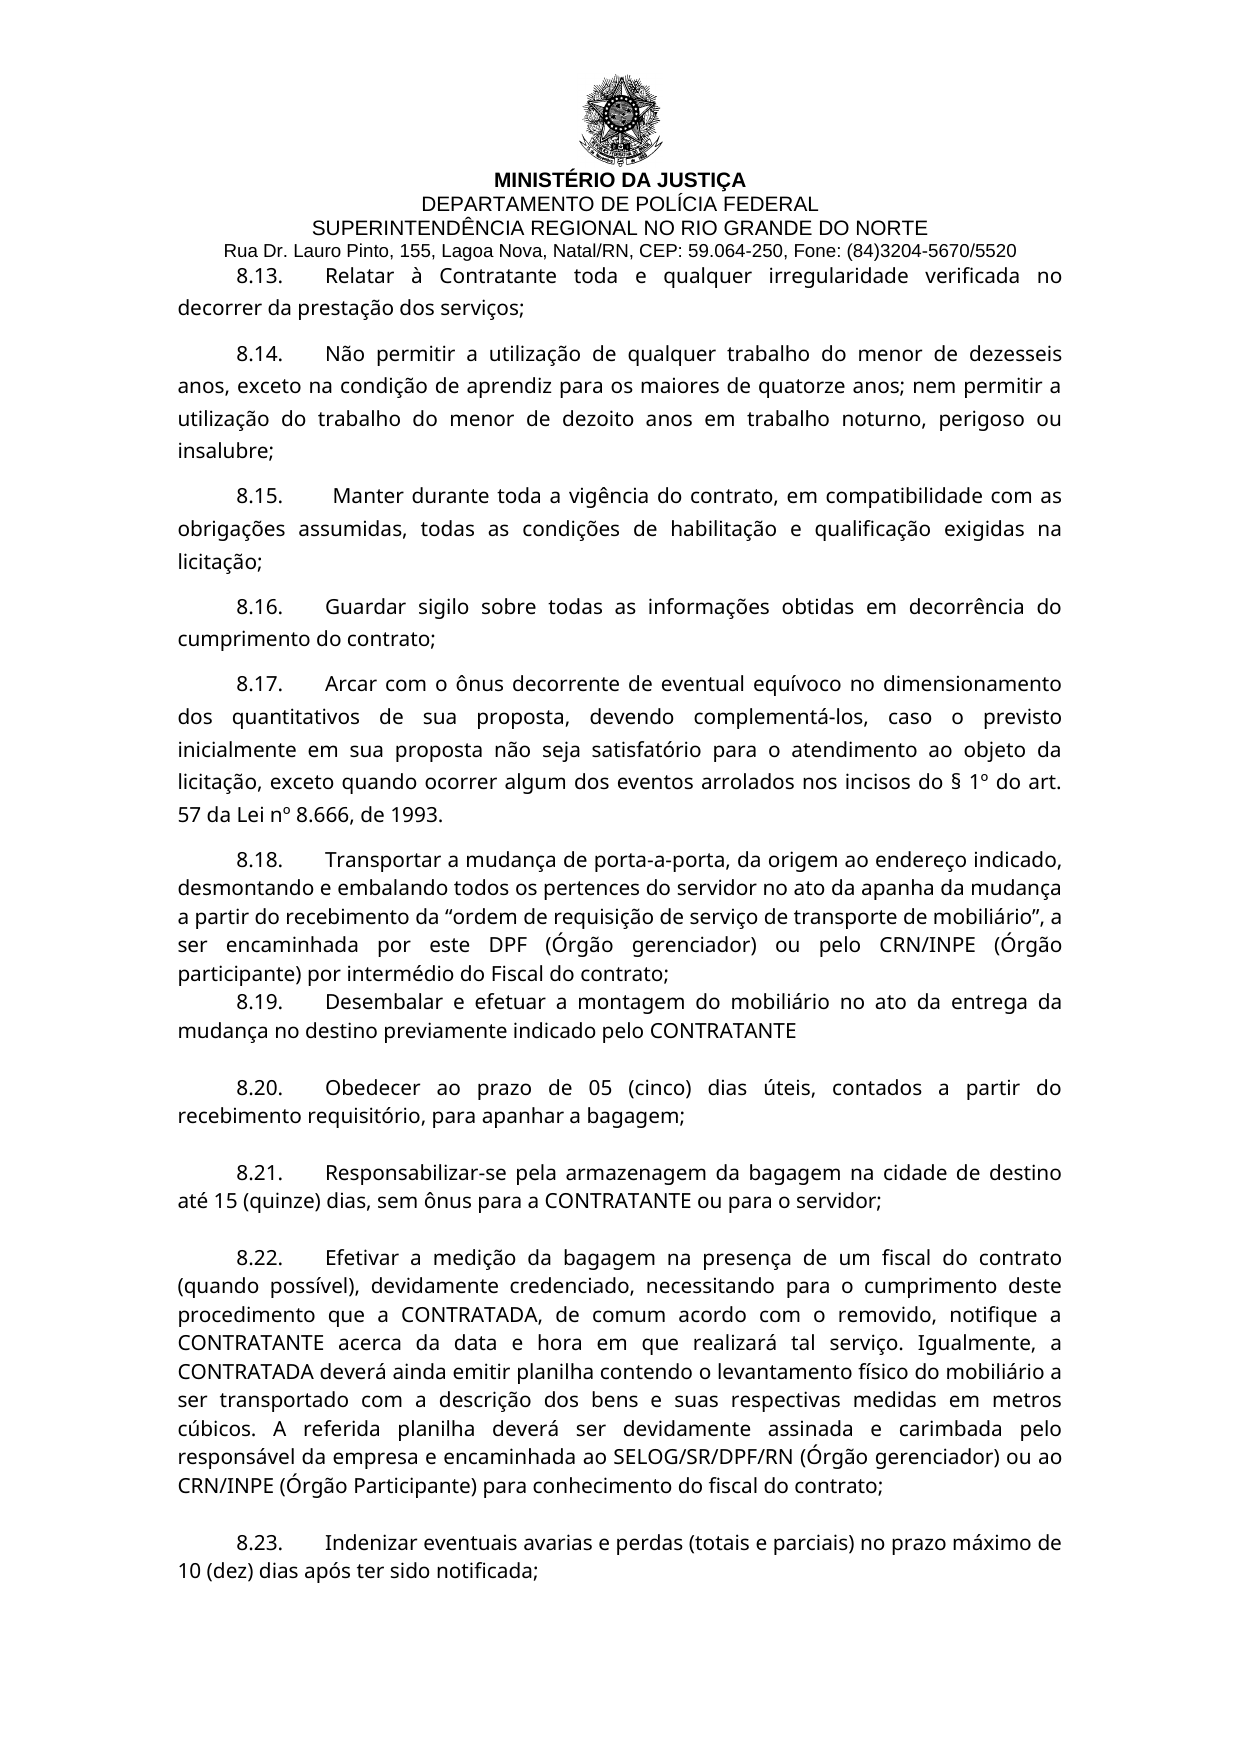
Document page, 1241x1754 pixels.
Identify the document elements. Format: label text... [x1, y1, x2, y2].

list Relatar à Contratante toda e qualquer irregularidade verificada no decorrer da prestação dos serviços; [177, 261, 1063, 322]
list Indenizar eventuais avarias e perdas (totais e parciais) no prazo máximo de 10 (dez) dias após ter sido notificada; [177, 1528, 1063, 1584]
list Guardar sigilo sobre todas as informações obtidas em decorrência do cumprimento do contrato; [177, 592, 1063, 653]
picture [577, 73, 664, 168]
list Manter durante toda a vigência do contrato, em compatibilidade com as obrigações assumidas, todas as condições de habilitação e qualificação exigidas na licitação; [177, 482, 1063, 575]
list Responsabilizar-se pela armazenagem da bagagem na cidade de destino até 15 (quinze) dias, sem ônus para a CONTRATANTE ou para o servidor; [177, 1158, 1063, 1215]
list Transportar a mudança de porta-a-porta, da origem ao endereço indicado, desmontando e embalando todos os pertences do servidor no ato da apanha da mudança a partir do recebimento da “ordem de requisição de serviço de transporte de mobiliário”, a ser encaminhada por este DPF (Órgão gerenciador) ou pelo CRN/INPE (Órgão participante) por intermédio do Fiscal do contrato; [177, 845, 1063, 987]
list Arcar com o ônus decorrente de eventual equívoco no dimensionamento dos quantitativos de sua proposta, devendo complementá-los, caso o previsto inicialmente em sua proposta não seja satisfatório para o atendimento ao objeto da licitação, exceto quando ocorrer algum dos eventos arrolados nos incisos do § 1º do art. 57 da Lei nº 8.666, de 1993. [177, 669, 1063, 828]
list Efetivar a medição da bagagem na presença de um fiscal do contrato (quando possível), devidamente credenciado, necessitando para o cumprimento deste procedimento que a CONTRATADA, de comum acordo com o removido, notifique a CONTRATANTE acerca da data e hora em que realizará tal serviço. Igualmente, a CONTRATADA deverá ainda emitir planilha contendo o levantamento físico do mobiliário a ser transportado com a descrição dos bens e suas respectivas medidas em metros cúbicos. A referida planilha deverá ser devidamente assinada e carimbada pelo responsável da empresa e encaminhada ao SELOG/SR/DPF/RN (Órgão gerenciador) ou ao CRN/INPE (Órgão Participante) para conhecimento do fiscal do contrato; [177, 1243, 1063, 1499]
list Não permitir a utilização de qualquer trabalho do menor de dezesseis anos, exceto na condição de aprendiz para os maiores de quatorze anos; nem permitir a utilização do trabalho do menor de dezoito anos em trabalho noturno, perigoso ou insalubre; [177, 339, 1063, 465]
list Obedecer ao prazo de 05 (cinco) dias úteis, contados a partir do recebimento requisitório, para apanhar a bagagem; [177, 1073, 1063, 1129]
list Desembalar e efetuar a montagem do mobiliário no ato da entrega da mudança no destino previamente indicado pelo CONTRATANTE [177, 987, 1063, 1044]
